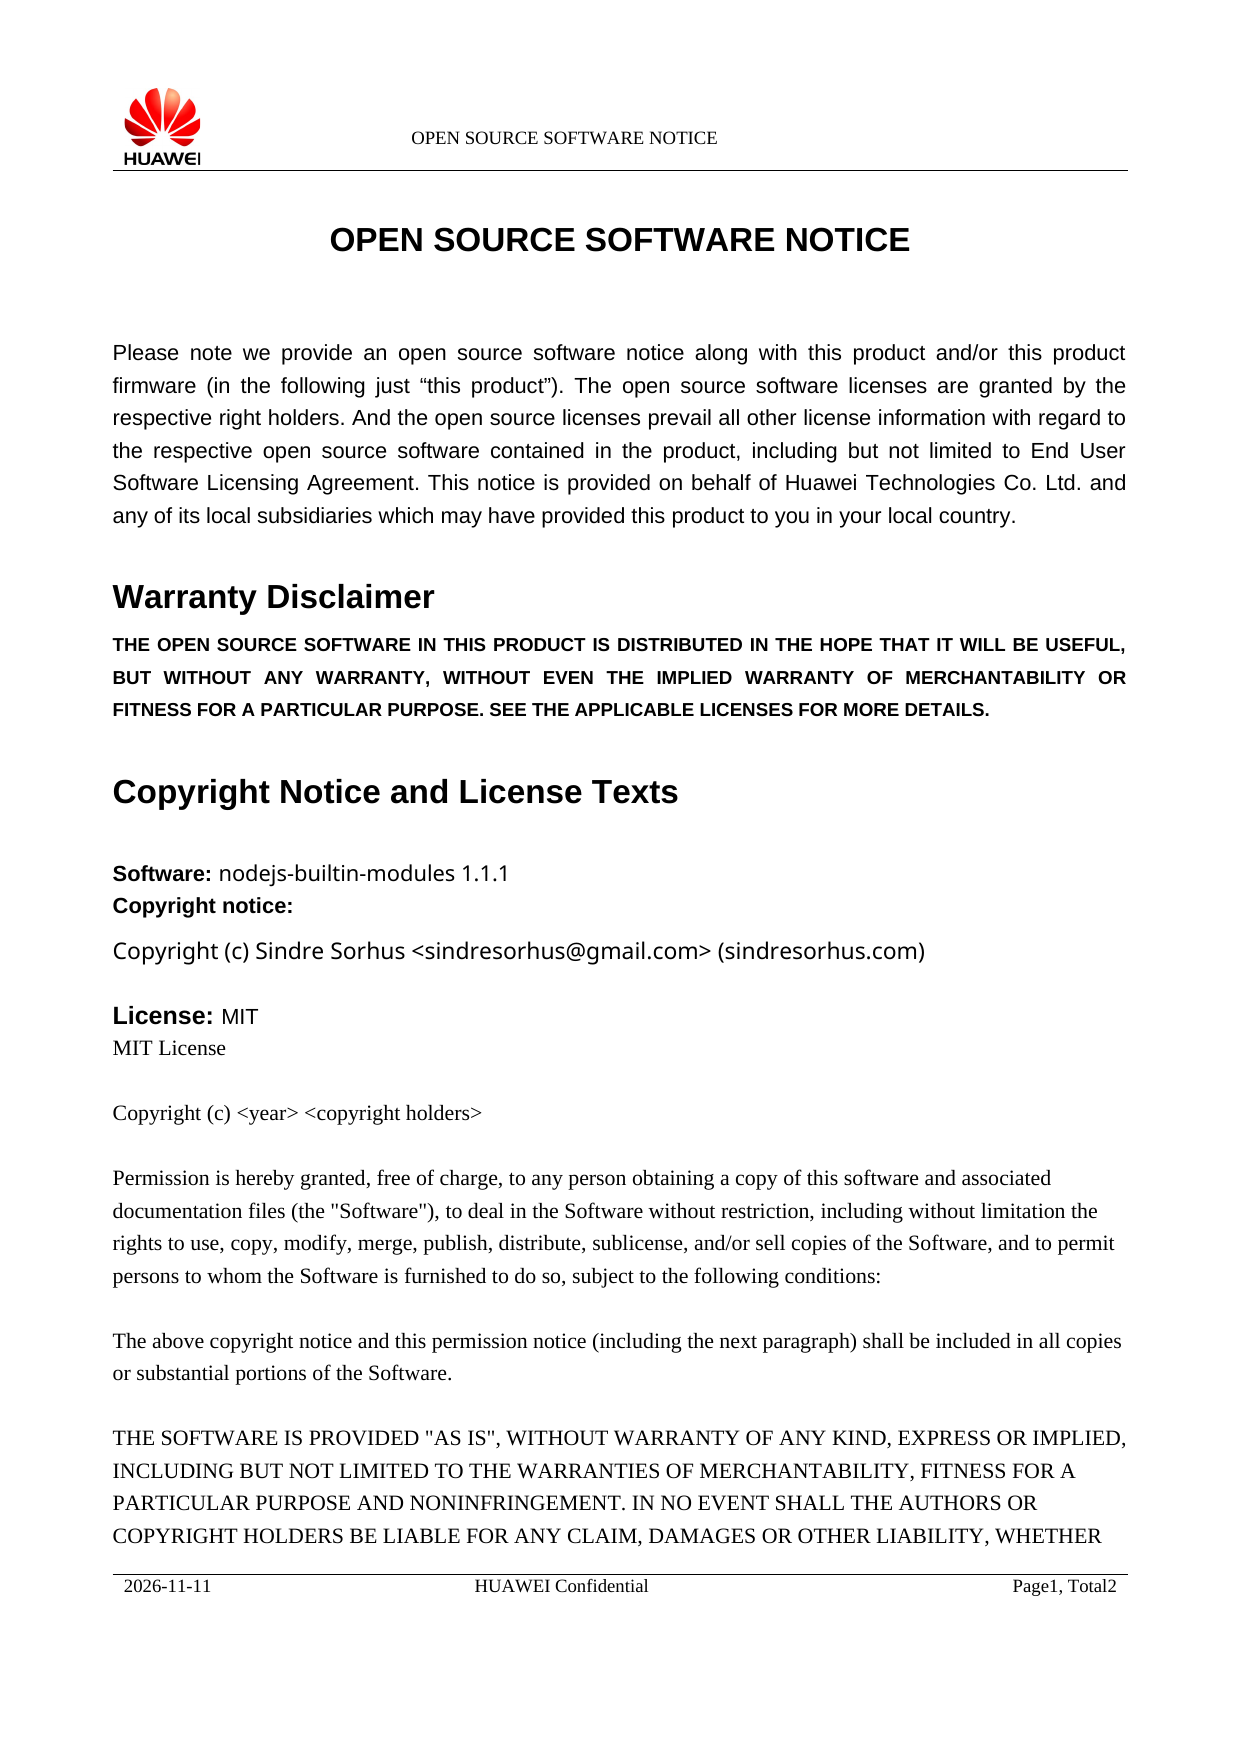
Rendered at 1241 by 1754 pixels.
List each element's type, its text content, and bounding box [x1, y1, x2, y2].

text License: MIT [112, 999, 1128, 1031]
text Warranty Disclaimer [112, 564, 1128, 629]
text OPEN SOURCE SOFTWARE NOTICE [112, 206, 1128, 271]
text Copyright notice: [112, 889, 1128, 921]
text The open source software in this product is distributed in the hope that it will be useful, but WITHOUT ANY WARRANTY, without even the implied warranty of MERCHANTABILITY or FITNESS FOR A PARTICULAR PURPOSE. See the applicable licenses for more details. [112, 629, 1128, 726]
picture [124, 88, 201, 165]
text Please note we provide an open source software notice along with this product and/or this product firmware (in the following just “this product”). The open source software licenses are granted by the respective right holders. And the open source licenses prevail all other license information with regard to the respective open source software contained in the product, including but not limited to End User Software Licensing Agreement. This notice is provided on behalf of Huawei Technologies Co. Ltd. and any of its local subsidiaries which may have provided this product to you in your local country. [112, 336, 1128, 531]
text Copyright (c) Sindre Sorhus <sindresorhus@gmail.com> (sindresorhus.com) [112, 934, 1128, 966]
text Copyright Notice and License Texts [112, 759, 1128, 824]
title Software: nodejs-builtin-modules 1.1.1 [112, 856, 1128, 889]
